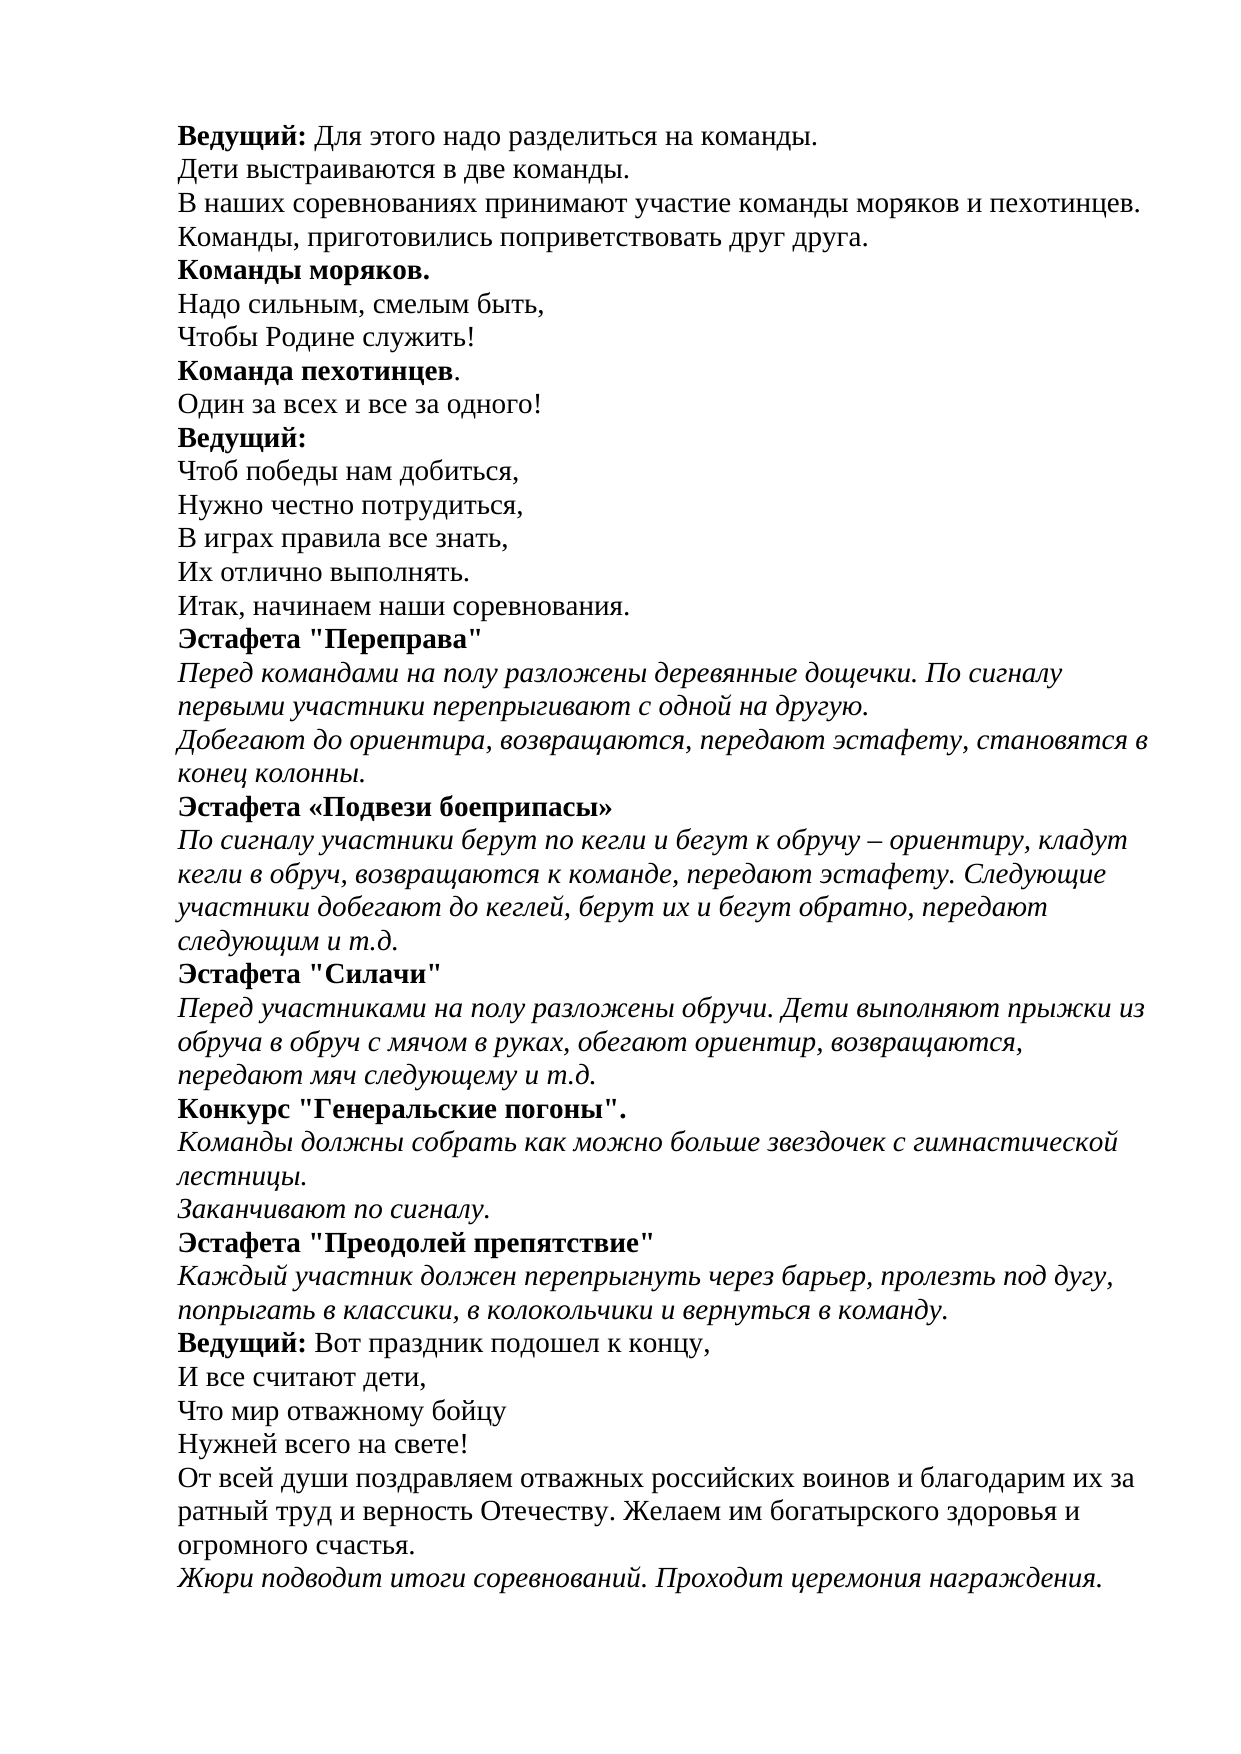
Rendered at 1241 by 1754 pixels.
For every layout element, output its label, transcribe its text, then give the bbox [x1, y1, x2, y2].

text Перед командами на полу разложены деревянные дощечки. По сигналу первыми участники перепрыгивают с одной на другую. [177, 655, 1152, 722]
text Итак, начинаем наши соревнования. [177, 588, 1152, 621]
text Дети выстраиваются в две команды. [177, 152, 1152, 185]
text Нужней всего на свете! [177, 1426, 1152, 1460]
text Каждый участник должен перепрыгнуть через барьер, пролезть под дугу, попрыгать в классики, в колокольчики и вернуться в команду. [177, 1258, 1152, 1326]
text Ведущий: Вот праздник подошел к концу, [177, 1326, 1152, 1359]
text Заканчивают по сигналу. [177, 1191, 1152, 1225]
text Ведущий: Для этого надо разделиться на команды. [177, 118, 1152, 152]
text Команды моряков. [177, 252, 1152, 286]
text Чтоб победы нам добиться, [177, 453, 1152, 487]
text Чтобы Родине служить! [177, 319, 1152, 353]
text И все считают дети, [177, 1359, 1152, 1393]
text Перед участниками на полу разложены обручи. Дети выполняют прыжки из обруча в обруч с мячом в руках, обегают ориентир, возвращаются, передают мяч следующему и т.д. [177, 990, 1152, 1091]
text В наших соревнованиях принимают участие команды моряков и пехотинцев. [177, 185, 1152, 219]
text Эстафета "Силачи" [177, 957, 1152, 990]
text Эстафета «Подвези боеприпасы» [177, 789, 1152, 822]
text От всей души поздравляем отважных российских воинов и благодарим их за ратный труд и верность Отечеству. Желаем им богатырского здоровья и огромного счастья. [177, 1460, 1152, 1560]
text Надо сильным, смелым быть, [177, 286, 1152, 319]
text Жюри подводит итоги соревнований. Проходит церемония награждения. [177, 1560, 1152, 1594]
text Добегают до ориентира, возвращаются, передают эстафету, становятся в конец колонны. [177, 722, 1152, 789]
text Команды, приготовились поприветствовать друг друга. [177, 219, 1152, 252]
text Эстафета "Переправа" [177, 621, 1152, 655]
text Нужно честно потрудиться, [177, 487, 1152, 521]
text Конкурс "Генеральские погоны". [177, 1091, 1152, 1124]
text Ведущий: [177, 420, 1152, 453]
text Команда пехотинцев. [177, 353, 1152, 386]
text По сигналу участники берут по кегли и бегут к обручу – ориентиру, кладут кегли в обруч, возвращаются к команде, передают эстафету. Следующие участники добегают до кеглей, берут их и бегут обратно, передают следующим и т.д. [177, 822, 1152, 957]
text Эстафета "Преодолей препятствие" [177, 1225, 1152, 1258]
text Команды должны собрать как можно больше звездочек с гимнастической лестницы. [177, 1124, 1152, 1191]
text Их отлично выполнять. [177, 554, 1152, 588]
text Один за всех и все за одного! [177, 386, 1152, 420]
text Что мир отважному бойцу [177, 1393, 1152, 1426]
text В играх правила все знать, [177, 521, 1152, 554]
